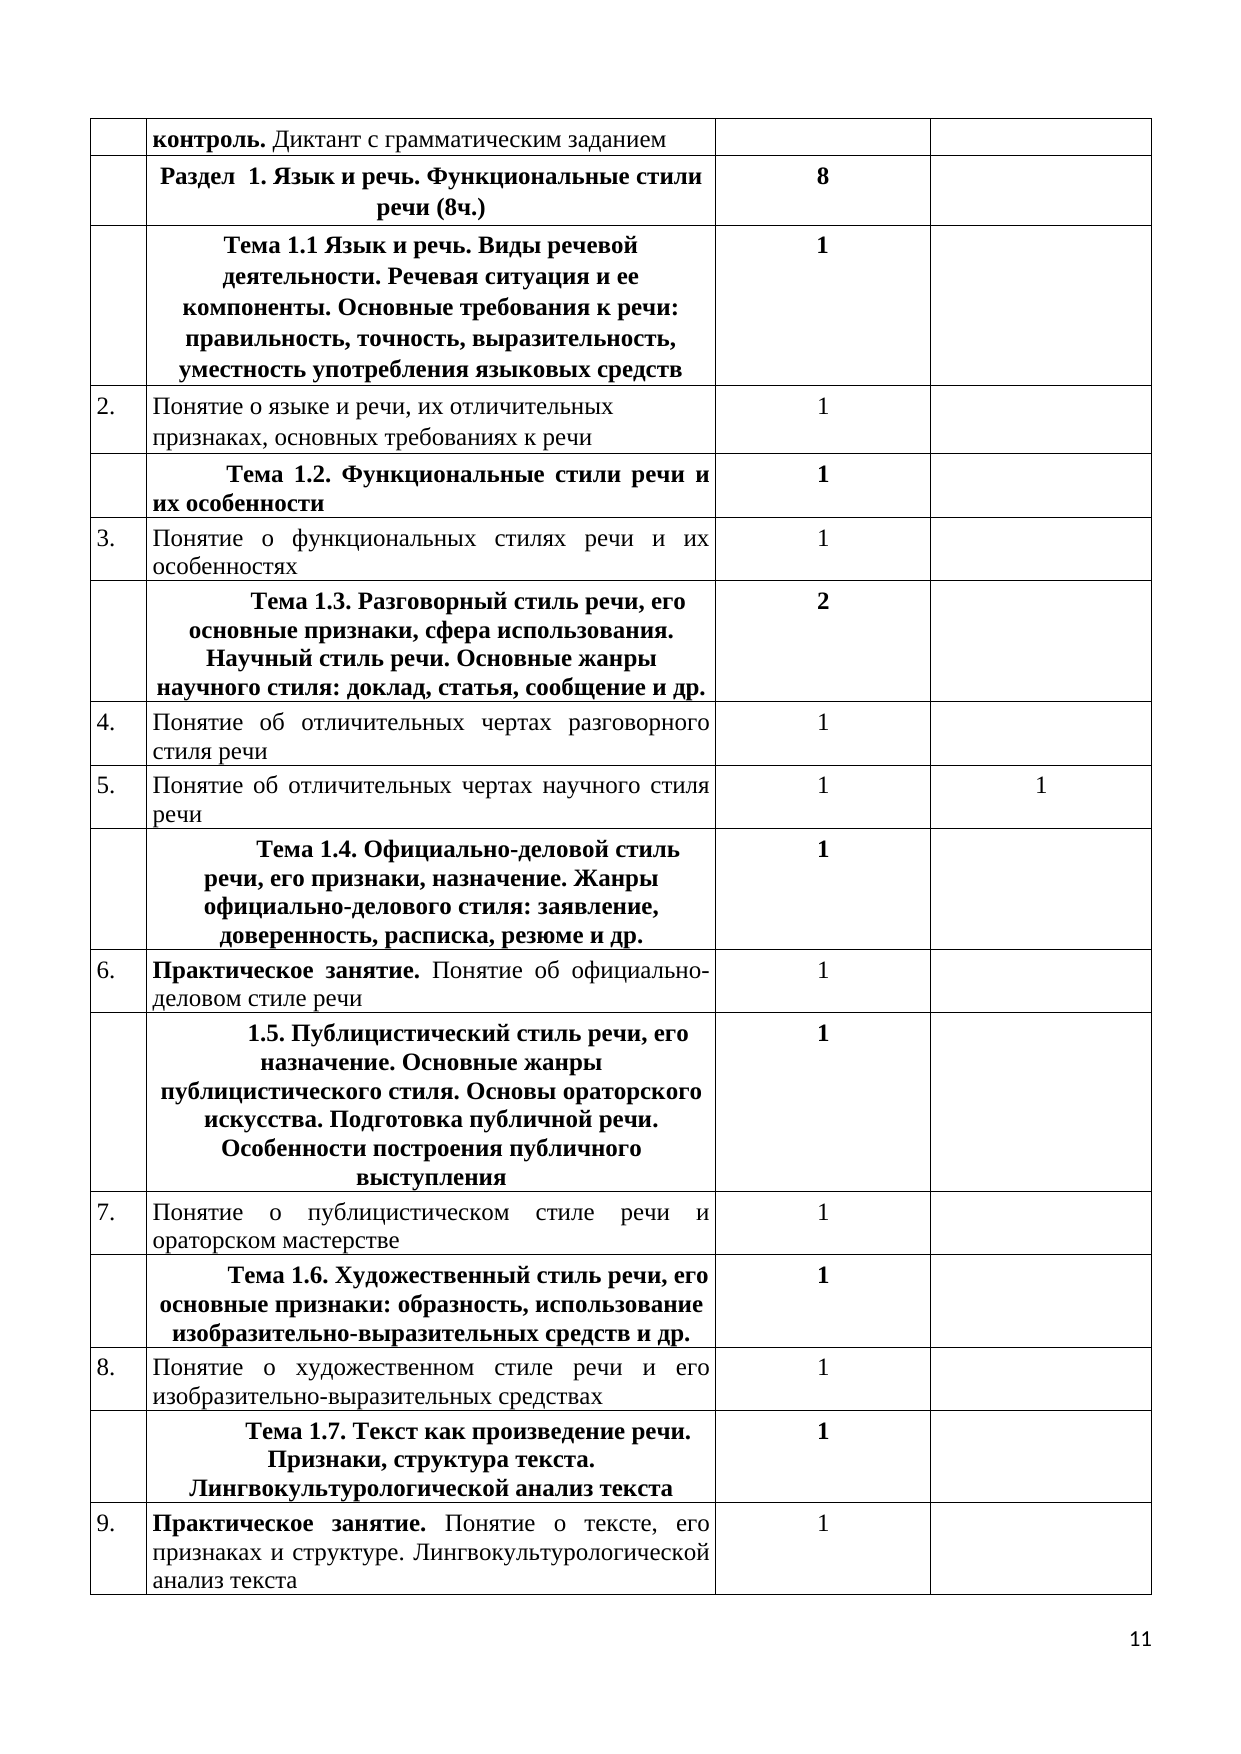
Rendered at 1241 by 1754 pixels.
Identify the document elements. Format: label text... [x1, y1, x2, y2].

table_cell [931, 454, 1151, 517]
table_cell [931, 226, 1151, 385]
table_cell 3. [91, 518, 146, 580]
table_cell Тема 1.6. Художественный стиль речи, его основные признаки: образность, использование изобразительно-выразительных средств и др. [147, 1255, 715, 1346]
table_cell [931, 1013, 1151, 1191]
table_cell 8 [716, 156, 930, 224]
table_cell 1 [716, 454, 930, 517]
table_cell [147, 119, 715, 155]
table_cell 6. [91, 950, 146, 1012]
table_cell [91, 829, 146, 949]
table_cell [931, 829, 1151, 949]
table_cell [931, 581, 1151, 701]
table_cell [91, 581, 146, 701]
table_cell Понятие об отличительных чертах разговорного стиля речи [147, 702, 715, 764]
table_cell [931, 119, 1151, 155]
table_cell 1 [716, 119, 930, 155]
table_cell [91, 1411, 146, 1502]
table_cell 1 [931, 766, 1151, 828]
table_cell Тема 1.2. Функциональные стили речи и их особенности [147, 454, 715, 517]
table_cell Понятие об отличительных чертах научного стиля речи [147, 766, 715, 828]
table_cell [931, 518, 1151, 580]
table_cell Понятие о художественном стиле речи и его изобразительно-выразительных средствах [147, 1348, 715, 1410]
table_cell [931, 702, 1151, 764]
table_cell [91, 454, 146, 517]
table_cell Понятие о публицистическом стиле речи и ораторском мастерстве [147, 1192, 715, 1254]
table_cell Практическое занятие. Понятие о тексте, его признаках и структуре. Лингвокультурологической анализ текста [147, 1503, 715, 1594]
table_cell 1 [716, 1411, 930, 1502]
table_cell 1 [716, 950, 930, 1012]
table_cell 1 [716, 226, 930, 385]
table_cell [931, 1411, 1151, 1502]
table_cell [931, 1255, 1151, 1346]
table_cell 1 [716, 1503, 930, 1594]
table_cell [931, 950, 1151, 1012]
table_cell 1 [716, 702, 930, 764]
table_cell [931, 1192, 1151, 1254]
table_cell 7. [91, 1192, 146, 1254]
table_cell 5. [91, 766, 146, 828]
table_cell Тема 1.3. Разговорный стиль речи, его основные признаки, сфера использования. Научный стиль речи. Основные жанры научного стиля: доклад, статья, сообщение и др. [147, 581, 715, 701]
table_cell 2. [91, 386, 146, 453]
table_cell Понятие о языке и речи, их отличительных признаках, основных требованиях к речи [147, 386, 715, 453]
table_cell Раздел 1. Язык и речь. Функциональные стили речи (8ч.) [147, 156, 715, 224]
table_cell [931, 1503, 1151, 1594]
table_cell [91, 1013, 146, 1191]
table_cell Тема 1.1 Язык и речь. Виды речевой деятельности. Речевая ситуация и ее компоненты. Основные требования к речи: правильность, точность, выразительность, уместность употребления языковых средств [147, 226, 715, 385]
table_cell 1. [91, 119, 146, 155]
table_cell 4. [91, 702, 146, 764]
table_cell [931, 386, 1151, 453]
table_cell 1 [716, 766, 930, 828]
table_cell 1 [716, 386, 930, 453]
table_cell 1 [716, 1348, 930, 1410]
table_cell [931, 1348, 1151, 1410]
table_cell 1 [716, 1013, 930, 1191]
table_cell 1 [716, 518, 930, 580]
table_cell Понятие о функциональных стилях речи и их особенностях [147, 518, 715, 580]
table_cell Практическое занятие. Понятие об официально-деловом стиле речи [147, 950, 715, 1012]
table_cell [91, 226, 146, 385]
table_cell [931, 156, 1151, 224]
table_cell Тема 1.4. Официально-деловой стиль речи, его признаки, назначение. Жанры официально-делового стиля: заявление, доверенность, расписка, резюме и др. [147, 829, 715, 949]
table_cell 8. [91, 1348, 146, 1410]
table_cell [91, 156, 146, 224]
table_cell 2 [716, 581, 930, 701]
table_cell 1 [716, 1192, 930, 1254]
table_cell 1.5. Публицистический стиль речи, его назначение. Основные жанры публицистического стиля. Основы ораторского искусства. Подготовка публичной речи. Особенности построения публичного выступления [147, 1013, 715, 1191]
table_cell [91, 1255, 146, 1346]
table_cell 1 [716, 829, 930, 949]
table_cell 1 [716, 1255, 930, 1346]
table_cell 9. [91, 1503, 146, 1594]
table_cell Тема 1.7. Текст как произведение речи. Признаки, структура текста. Лингвокультурологической анализ текста [147, 1411, 715, 1502]
